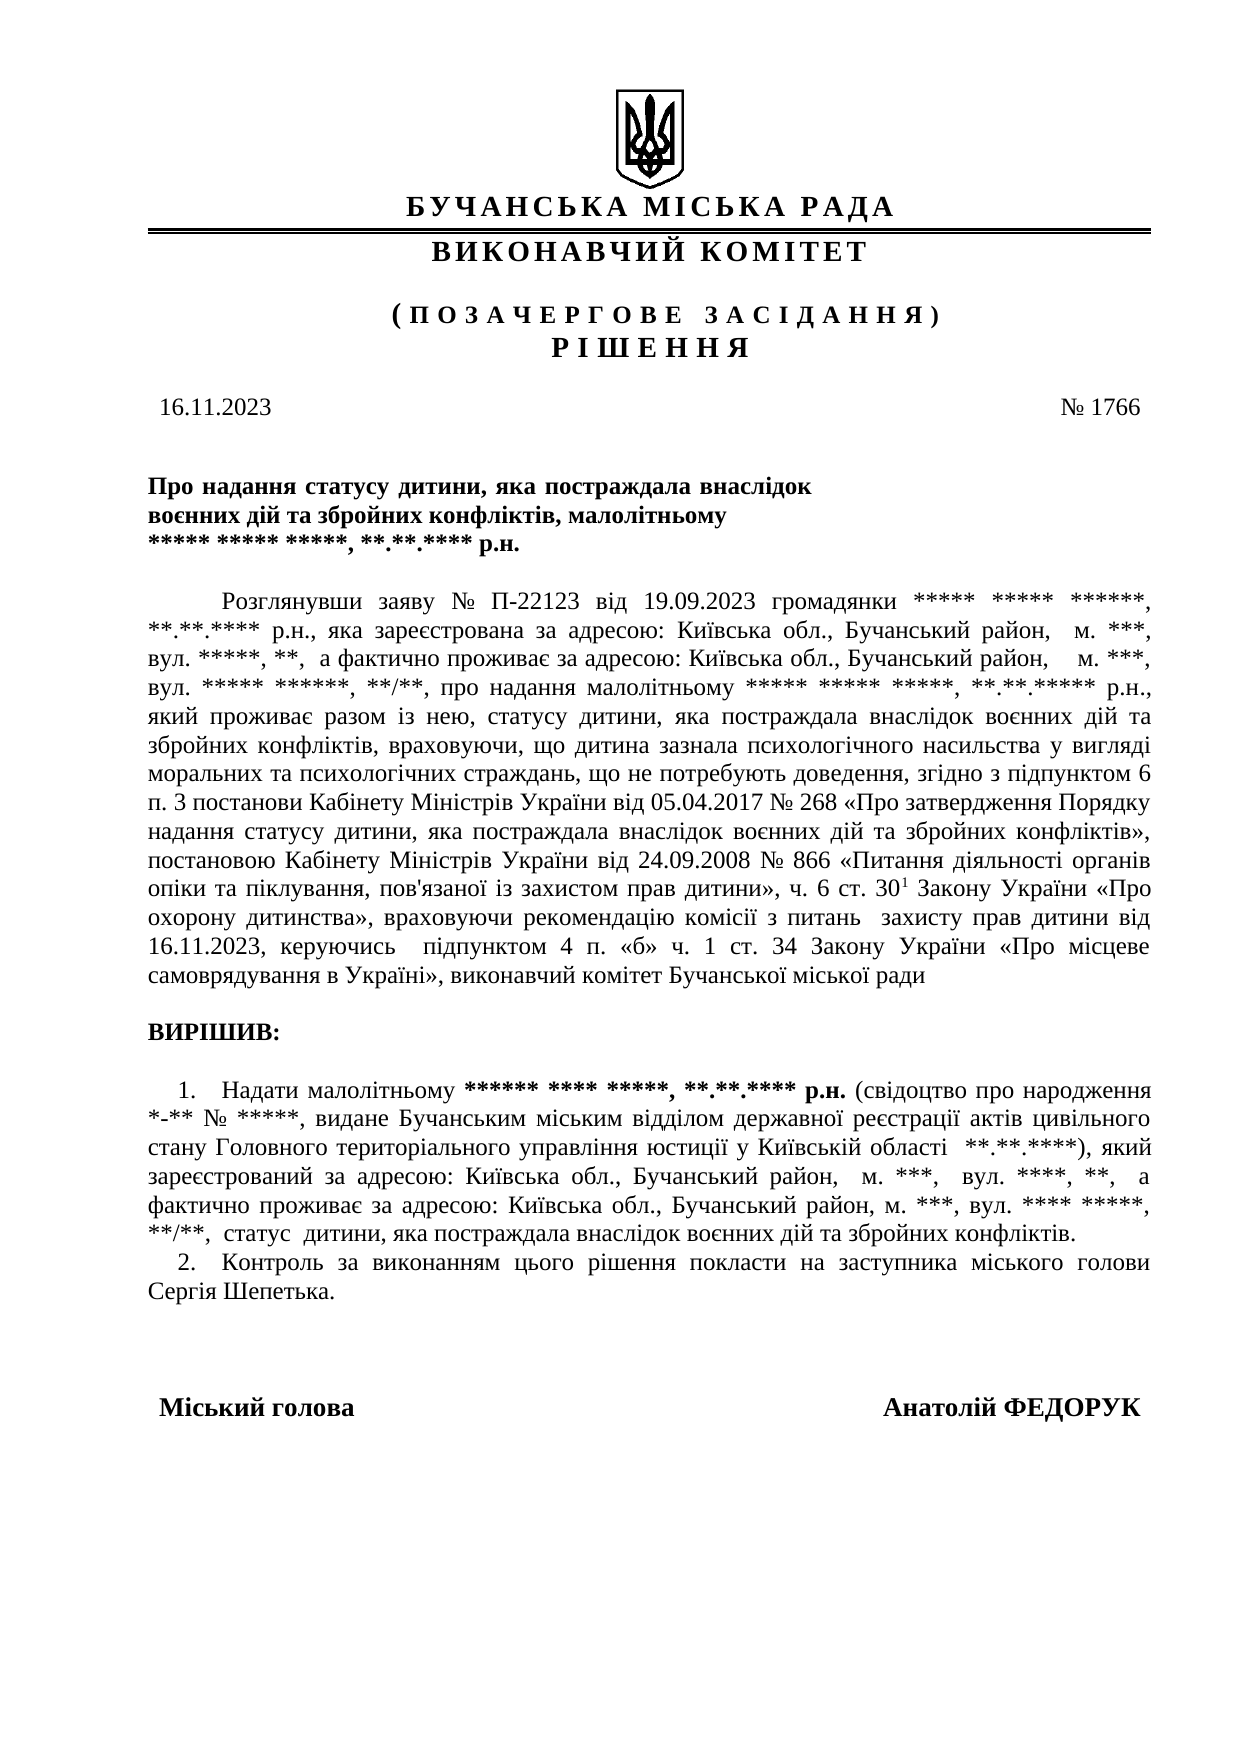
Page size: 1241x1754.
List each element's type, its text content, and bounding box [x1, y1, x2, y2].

table_header № 1766 [650, 392, 1152, 442]
text БУЧАНСЬКА МІСЬКА РАДА [148, 189, 1152, 223]
list Надати малолітньому ****** **** *****, **.**.**** р.н. (свідоцтво про народження *-** № *****, видане Бучанським міським відділом державної реєстрації актів цивільного стану Головного територіального управління юстиції у Київській області **.**.****), який зареєстрований за адресою: Київська обл., Бучанський район, м. ***, вул. ****, **, а фактично проживає за адресою: Київська обл., Бучанський район, м. ***, вул. **** *****, **/**, статус дитини, яка постраждала внаслідок воєнних дій та збройних конфліктів. [148, 1075, 1152, 1247]
text ***** ***** *****, **.**.**** р.н. [148, 528, 812, 557]
table_header Міський голова [148, 1391, 649, 1422]
picture [614, 88, 685, 189]
table_header ВИКОНАВЧИЙ КОМІТЕТ [148, 234, 1151, 296]
text Про надання статусу дитини, яка постраждала внаслідок воєнних дій та збройних конфліктів, малолітньому [148, 471, 812, 528]
text Розглянувши заяву № П-22123 від 19.09.2023 громадянки ***** ***** ******, **.**.**** р.н., яка зареєстрована за адресою: Київська обл., Бучанський район, м. ***, вул. *****, **, а фактично проживає за адресою: Київська обл., Бучанський район, м. ***, вул. ***** ******, **/**, про надання малолітньому ***** ***** *****, **.**.***** р.н., який проживає разом із нею, статусу дитини, яка постраждала внаслідок воєнних дій та збройних конфліктів, враховуючи, що дитина зазнала психологічного насильства у вигляді моральних та психологічних страждань, що не потребують доведення, згідно з підпунктом 6 п. 3 постанови Кабінету Міністрів України від 05.04.2017 № 268 «Про затвердження Порядку надання статусу дитини, яка постраждала внаслідок воєнних дій та збройних конфліктів», постановою Кабінету Міністрів України від 24.09.2008 № 866 «Питання діяльності органів опіки та піклування, пов'язаної із захистом прав дитини», ч. 6 ст. 301 Закону України «Про охорону дитинства», враховуючи рекомендацію комісії з питань захисту прав дитини від 16.11.2023, керуючись підпунктом 4 п. «б» ч. 1 ст. 34 Закону України «Про місцеве самоврядування в Україні», виконавчий комітет Бучанської міської ради [148, 586, 1152, 988]
list Контроль за виконанням цього рішення покласти на заступника міського голови Сергія Шепетька. [148, 1247, 1152, 1305]
text (ПОЗАЧЕРГОВЕ ЗАСІДАННЯ) [148, 296, 1152, 330]
table_header 16.11.2023 [148, 392, 650, 442]
text ВИРІШИВ: [148, 1017, 1152, 1046]
table_header Анатолій ФЕДОРУК [649, 1391, 1152, 1422]
text РІШЕННЯ [148, 330, 1152, 363]
